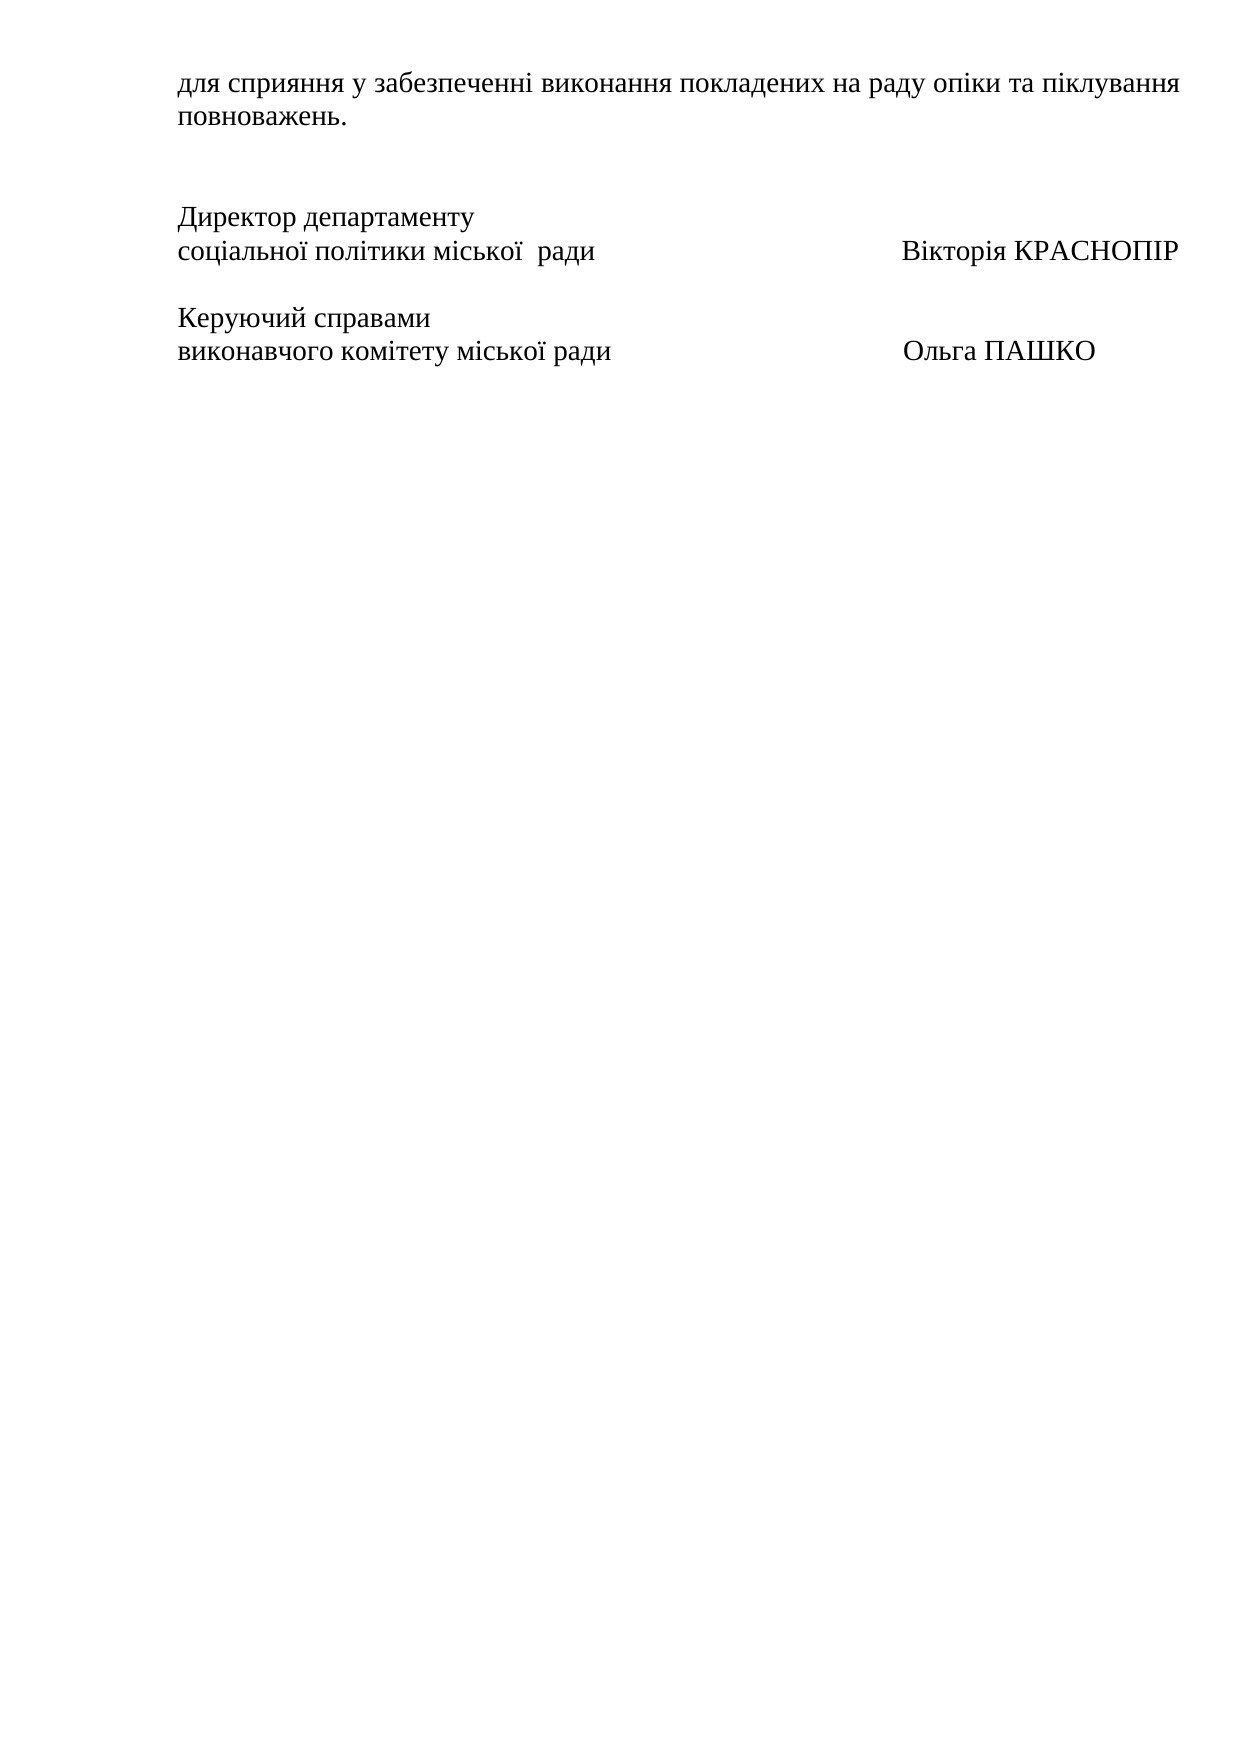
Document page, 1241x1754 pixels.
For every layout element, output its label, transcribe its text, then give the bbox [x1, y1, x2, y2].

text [177, 65, 1181, 132]
text виконавчого комітету міської ради Ольга ПАШКО [177, 333, 1181, 367]
text Керуючий справами [177, 300, 1181, 333]
text соціальної політики міської ради Вікторія КРАСНОПІР [177, 233, 1181, 266]
text Директор департаменту [177, 199, 1181, 233]
